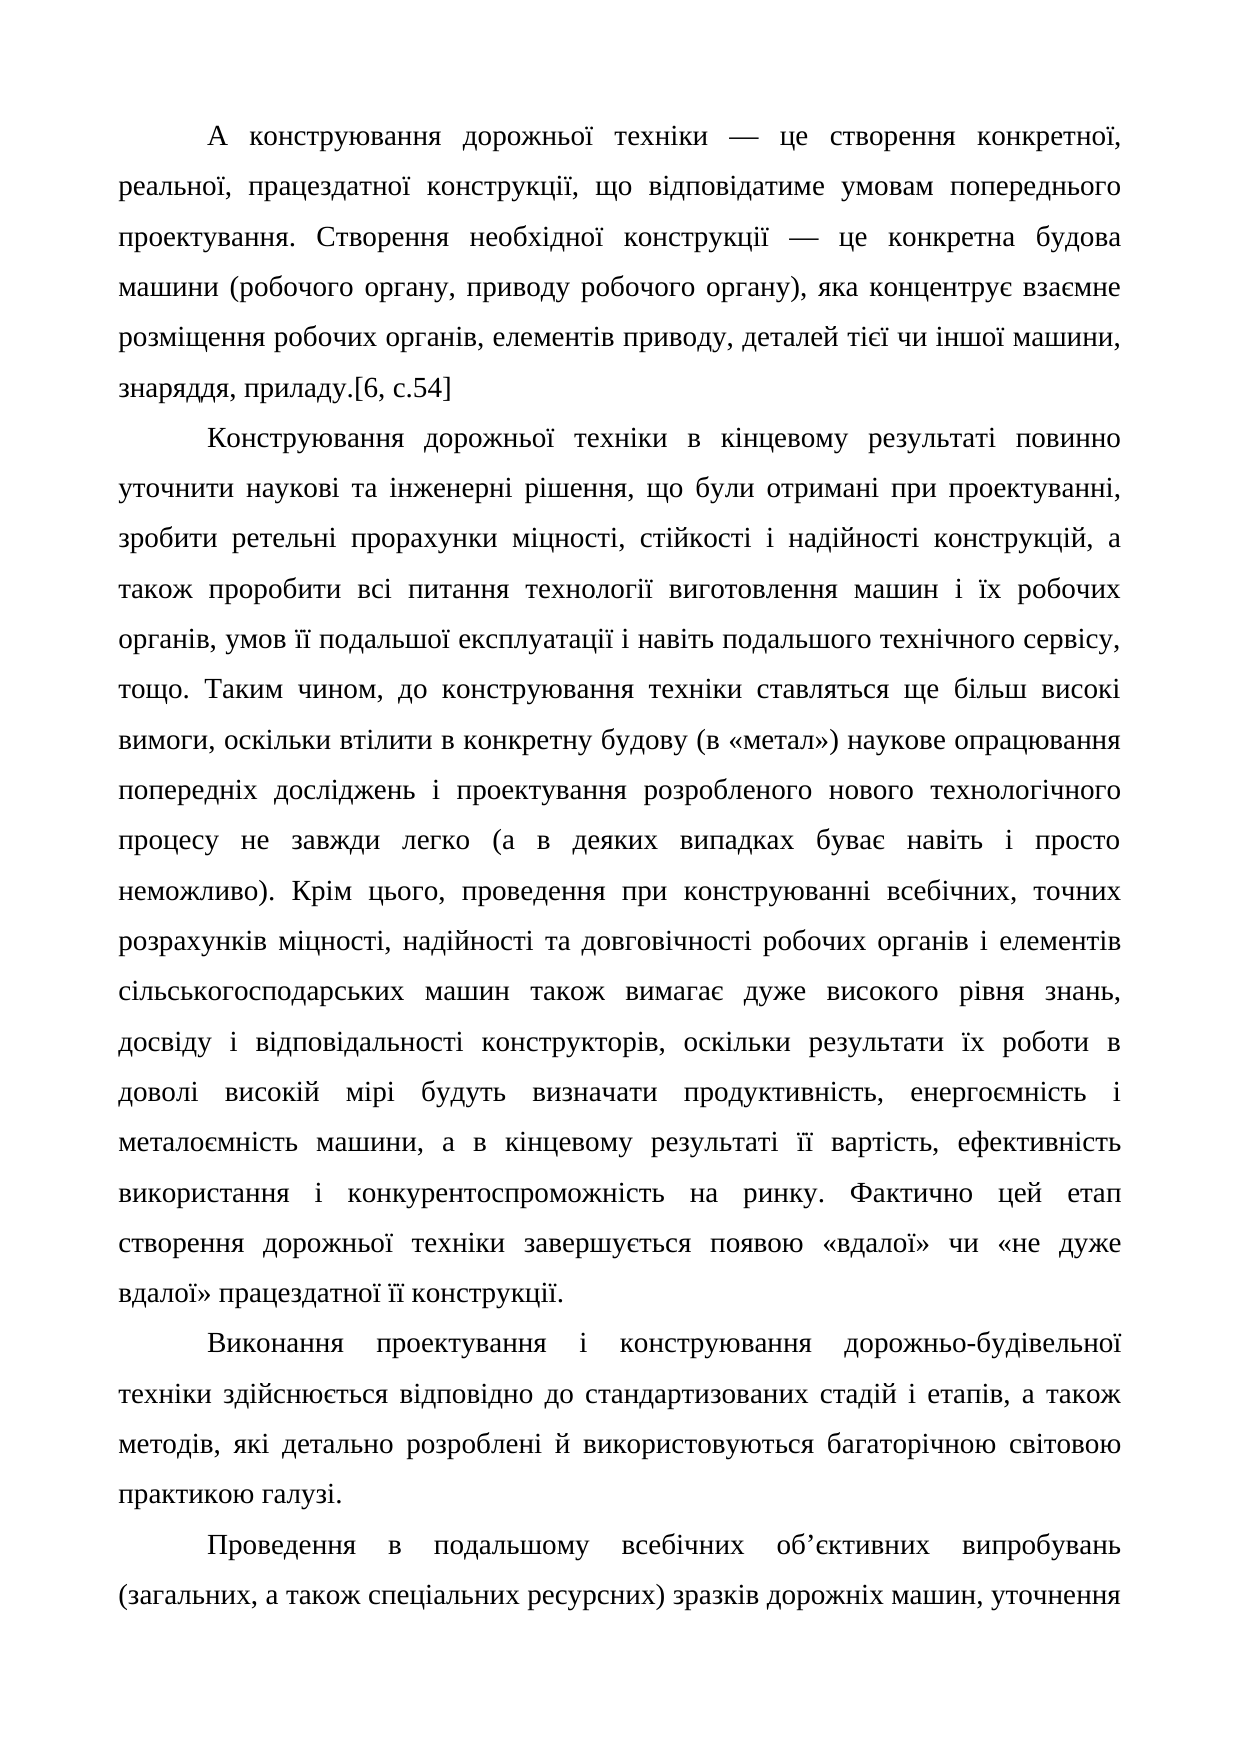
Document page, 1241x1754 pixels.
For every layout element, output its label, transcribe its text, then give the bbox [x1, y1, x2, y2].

text Конструювання дорожньої техніки в кінцевому результаті повинно уточнити наукові та інженерні рішення, що були отримані при проектуванні, зробити ретельні прорахунки міцності, стійкості і надійності конструкцій, а також проробити всі питання технології виготовлення машин і їх робочих органів, умов її подальшої експлуатації і навіть подальшого технічного сервісу, тощо. Таким чином, до конструювання техніки ставляться ще більш високі вимоги, оскільки втілити в конкретну будову (в «метал») наукове опрацювання попередніх досліджень і проектування розробленого нового технологічного процесу не завжди легко (а в деяких випадках буває навіть і просто неможливо). Крім цього, проведення при конструюванні всебічних, точних розрахунків міцності, надійності та довговічності робочих органів і елементів сільськогосподарських машин також вимагає дуже високого рівня знань, досвіду і відповідальності конструкторів, оскільки результати їх роботи в доволі високій мірі будуть визначати продуктивність, енергоємність і металоємність машини, а в кінцевому результаті її вартість, ефективність використання і конкурентоспроможність на ринку. Фактично цей етап створення дорожньої техніки завершується появою «вдалої» чи «не дуже вдалої» працездатної її конструкції. [118, 420, 1122, 1309]
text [118, 1527, 1122, 1611]
text А конструювання дорожньої техніки — це створення конкретної, реальної, працездатної конструкції, що відповідатиме умовам попереднього проектування. Створення необхідної конструкції — це конкретна будова машини (робочого органу, приводу робочого органу), яка концентрує взаємне розміщення робочих органів, елементів приводу, деталей тієї чи іншої машини, знаряддя, приладу.[6, с.54] [118, 118, 1122, 403]
text Виконання проектування і конструювання дорожньо-будівельної техніки здійснюється відповідно до стандартизованих стадій і етапів, а також методів, які детально розроблені й використовуються багаторічною світовою практикою галузі. [118, 1326, 1122, 1510]
